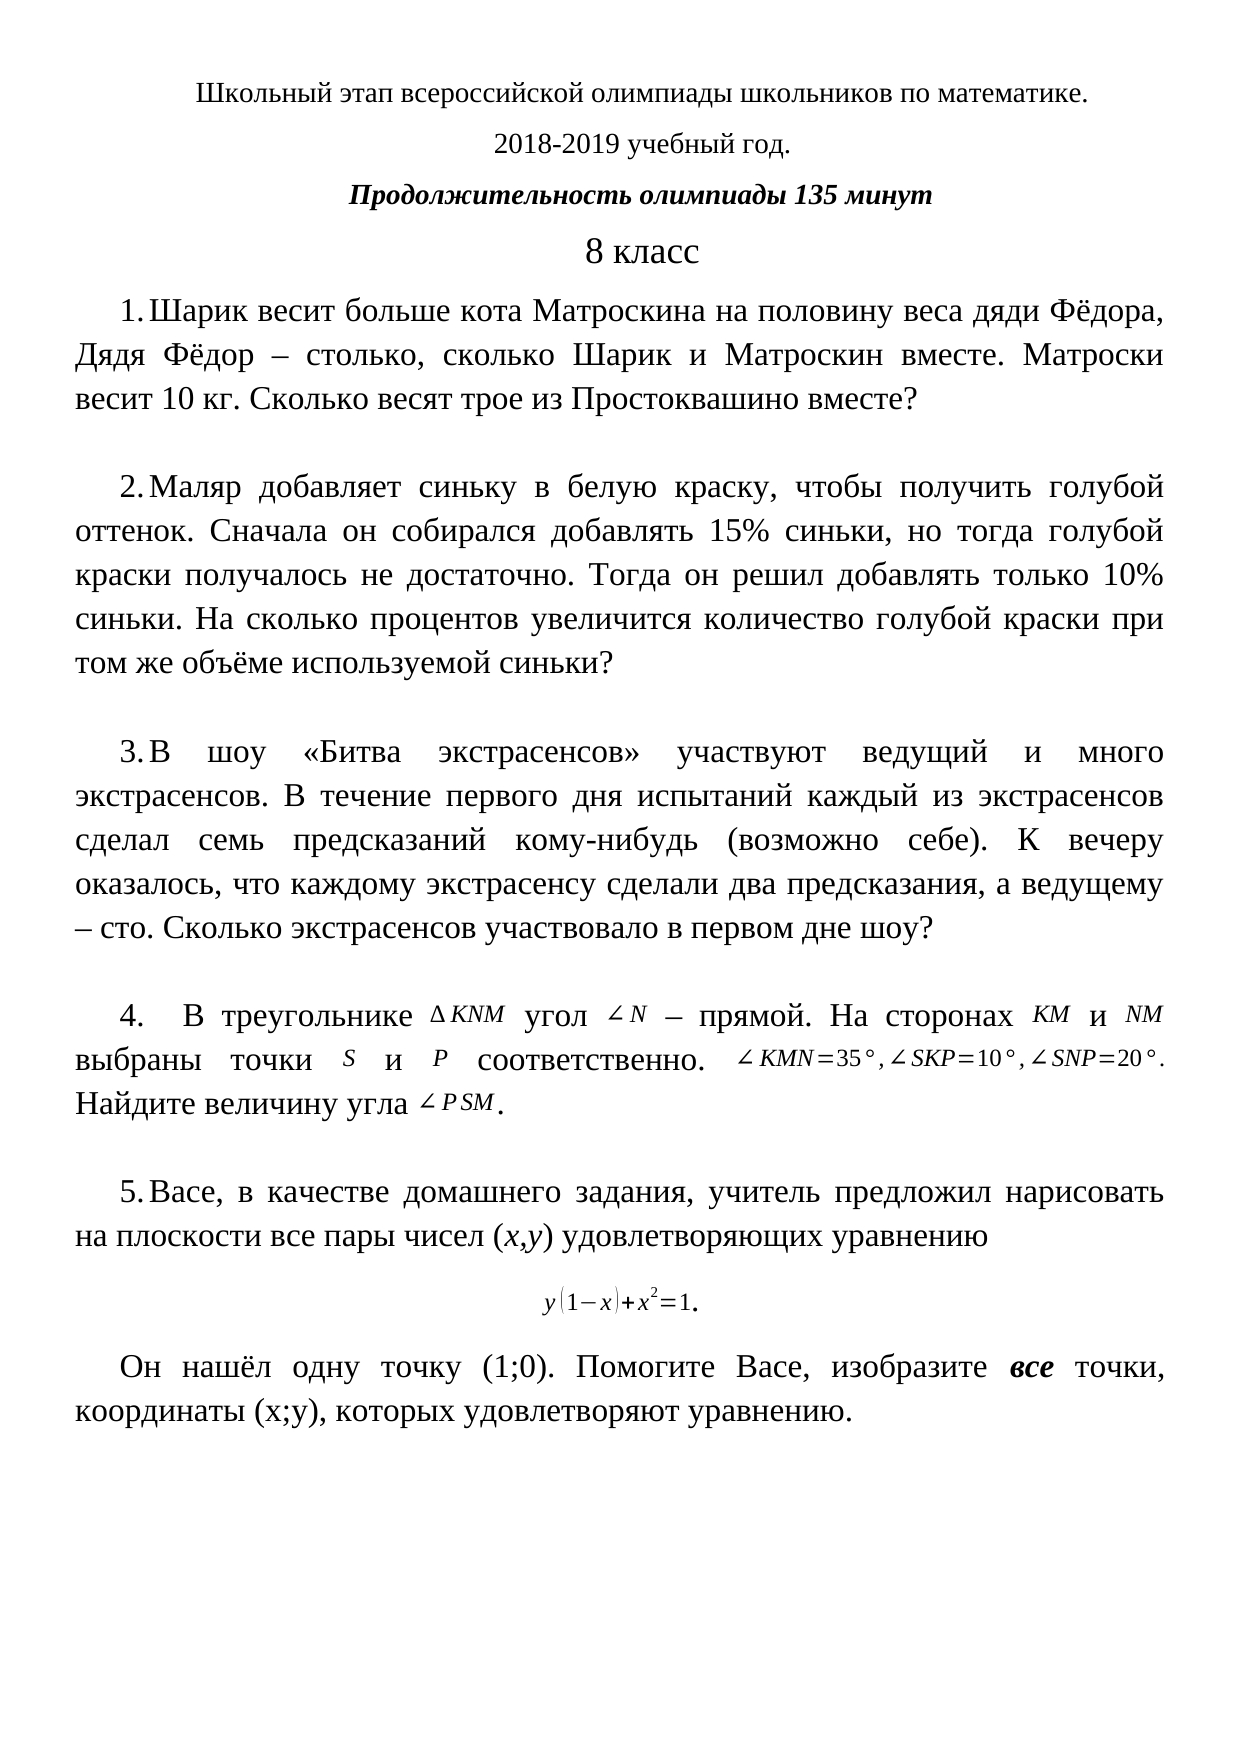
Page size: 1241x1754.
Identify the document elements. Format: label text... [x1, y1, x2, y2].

list В треугольнике угол – прямой. На сторонах и выбраны точки и соответственно. Найдите величину угла . [75, 995, 1165, 1122]
text . [75, 1280, 1165, 1320]
list Васе, в качестве домашнего задания, учитель предложил нарисовать на плоскости все пары чисел (x,y) удовлетворяющих уравнению [75, 1171, 1165, 1254]
text 8 класс [75, 228, 1165, 271]
list Шарик весит больше кота Матроскина на половину веса дяди Фёдора, Дядя Фёдор – столько, сколько Шарик и Матроскин вместе. Матроски весит 10 кг. Сколько весят трое из Простоквашино вместе? [75, 290, 1165, 417]
text Продолжительность олимпиады 135 минут [75, 177, 1165, 211]
list Маляр добавляет синьку в белую краску, чтобы получить голубой оттенок. Сначала он собирался добавлять 15% синьки, но тогда голубой краски получалось не достаточно. Тогда он решил добавлять только 10% синьки. На сколько процентов увеличится количество голубой краски при том же объёме используемой синьки? [75, 466, 1165, 681]
list В шоу «Битва экстрасенсов» участвуют ведущий и много экстрасенсов. В течение первого дня испытаний каждый из экстрасенсов сделал семь предсказаний кому-нибудь (возможно себе). К вечеру оказалось, что каждому экстрасенсу сделали два предсказания, а ведущему – сто. Сколько экстрасенсов участвовало в первом дне шоу? [75, 731, 1165, 945]
text 2018-2019 учебный год. [75, 126, 1165, 159]
list Он нашёл одну точку (1;0). Помогите Васе, изобразите все точки, координаты (x;y), которых удовлетворяют уравнению. [75, 1346, 1165, 1429]
text Школьный этап всероссийской олимпиады школьников по математике. [75, 75, 1165, 108]
